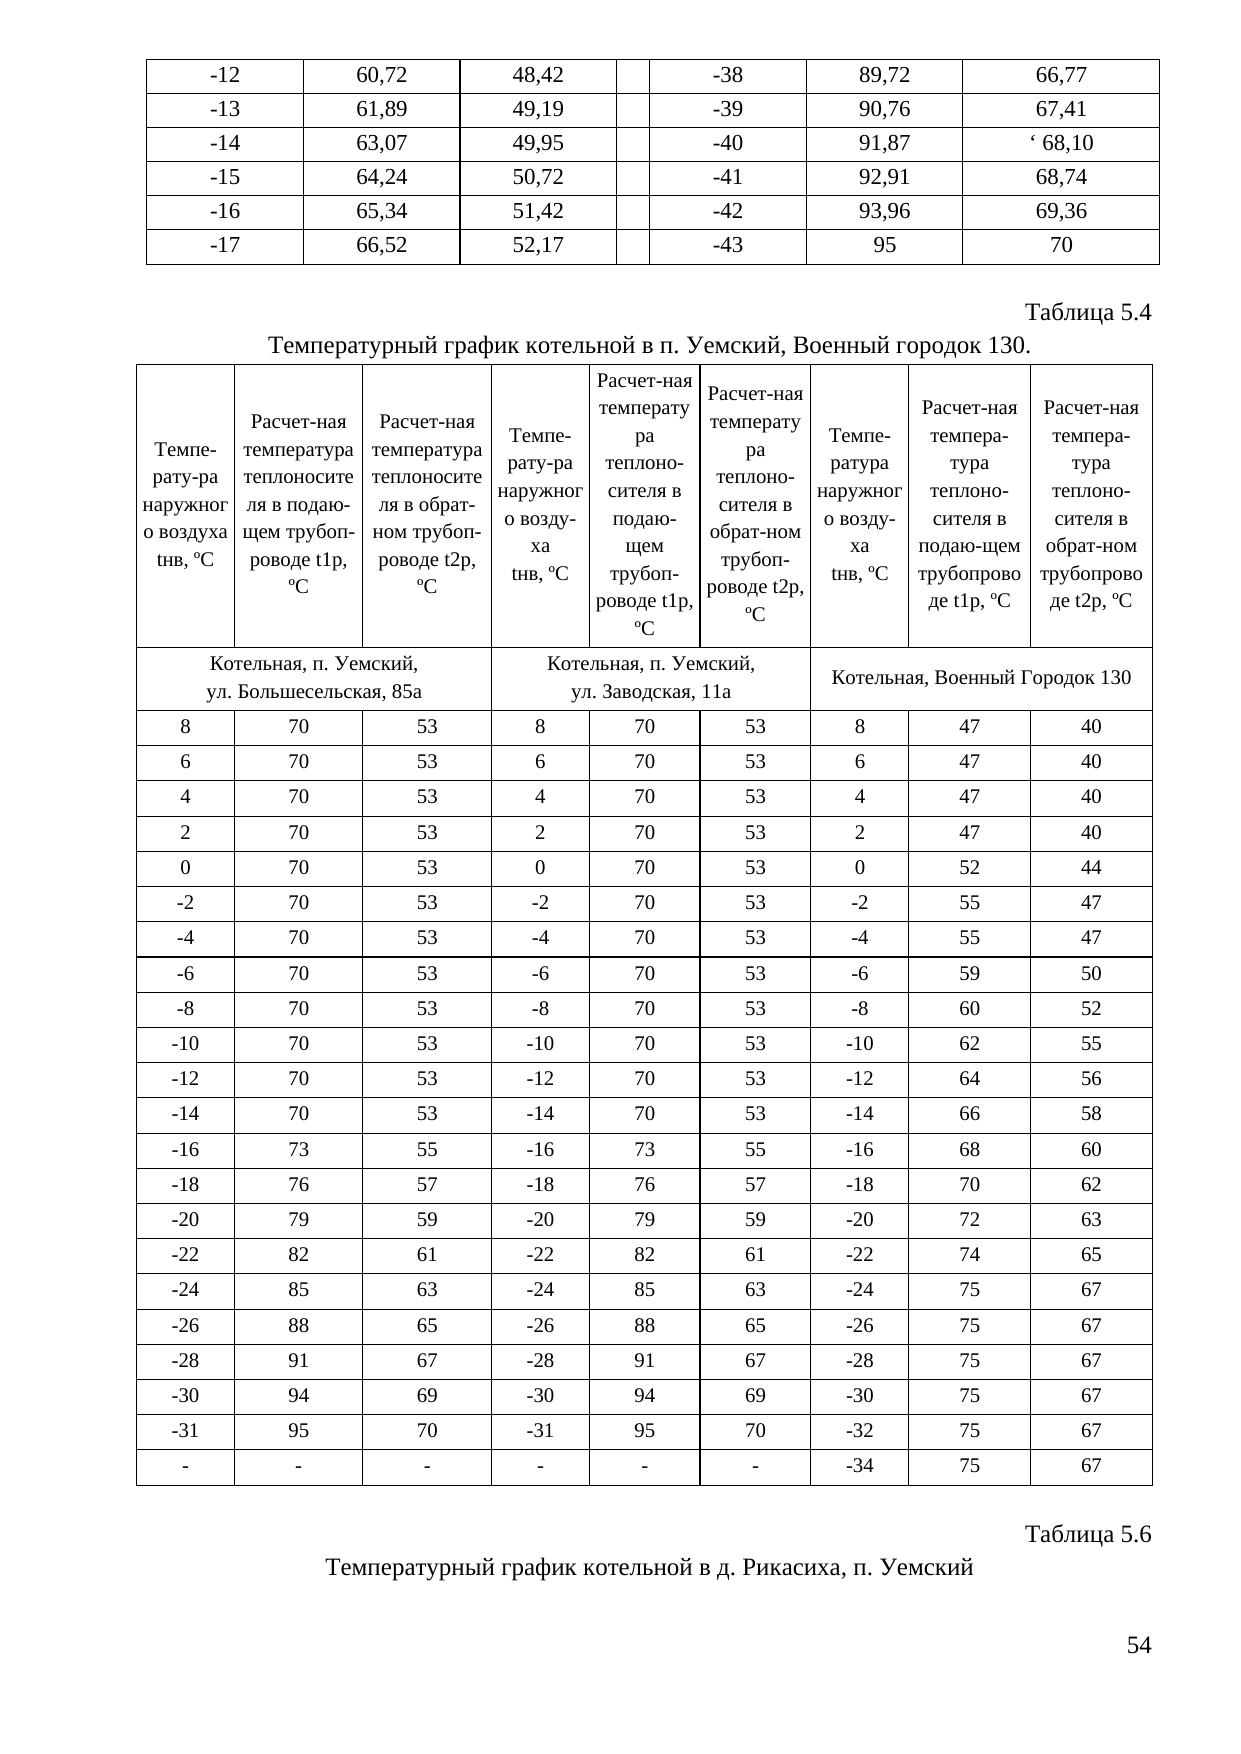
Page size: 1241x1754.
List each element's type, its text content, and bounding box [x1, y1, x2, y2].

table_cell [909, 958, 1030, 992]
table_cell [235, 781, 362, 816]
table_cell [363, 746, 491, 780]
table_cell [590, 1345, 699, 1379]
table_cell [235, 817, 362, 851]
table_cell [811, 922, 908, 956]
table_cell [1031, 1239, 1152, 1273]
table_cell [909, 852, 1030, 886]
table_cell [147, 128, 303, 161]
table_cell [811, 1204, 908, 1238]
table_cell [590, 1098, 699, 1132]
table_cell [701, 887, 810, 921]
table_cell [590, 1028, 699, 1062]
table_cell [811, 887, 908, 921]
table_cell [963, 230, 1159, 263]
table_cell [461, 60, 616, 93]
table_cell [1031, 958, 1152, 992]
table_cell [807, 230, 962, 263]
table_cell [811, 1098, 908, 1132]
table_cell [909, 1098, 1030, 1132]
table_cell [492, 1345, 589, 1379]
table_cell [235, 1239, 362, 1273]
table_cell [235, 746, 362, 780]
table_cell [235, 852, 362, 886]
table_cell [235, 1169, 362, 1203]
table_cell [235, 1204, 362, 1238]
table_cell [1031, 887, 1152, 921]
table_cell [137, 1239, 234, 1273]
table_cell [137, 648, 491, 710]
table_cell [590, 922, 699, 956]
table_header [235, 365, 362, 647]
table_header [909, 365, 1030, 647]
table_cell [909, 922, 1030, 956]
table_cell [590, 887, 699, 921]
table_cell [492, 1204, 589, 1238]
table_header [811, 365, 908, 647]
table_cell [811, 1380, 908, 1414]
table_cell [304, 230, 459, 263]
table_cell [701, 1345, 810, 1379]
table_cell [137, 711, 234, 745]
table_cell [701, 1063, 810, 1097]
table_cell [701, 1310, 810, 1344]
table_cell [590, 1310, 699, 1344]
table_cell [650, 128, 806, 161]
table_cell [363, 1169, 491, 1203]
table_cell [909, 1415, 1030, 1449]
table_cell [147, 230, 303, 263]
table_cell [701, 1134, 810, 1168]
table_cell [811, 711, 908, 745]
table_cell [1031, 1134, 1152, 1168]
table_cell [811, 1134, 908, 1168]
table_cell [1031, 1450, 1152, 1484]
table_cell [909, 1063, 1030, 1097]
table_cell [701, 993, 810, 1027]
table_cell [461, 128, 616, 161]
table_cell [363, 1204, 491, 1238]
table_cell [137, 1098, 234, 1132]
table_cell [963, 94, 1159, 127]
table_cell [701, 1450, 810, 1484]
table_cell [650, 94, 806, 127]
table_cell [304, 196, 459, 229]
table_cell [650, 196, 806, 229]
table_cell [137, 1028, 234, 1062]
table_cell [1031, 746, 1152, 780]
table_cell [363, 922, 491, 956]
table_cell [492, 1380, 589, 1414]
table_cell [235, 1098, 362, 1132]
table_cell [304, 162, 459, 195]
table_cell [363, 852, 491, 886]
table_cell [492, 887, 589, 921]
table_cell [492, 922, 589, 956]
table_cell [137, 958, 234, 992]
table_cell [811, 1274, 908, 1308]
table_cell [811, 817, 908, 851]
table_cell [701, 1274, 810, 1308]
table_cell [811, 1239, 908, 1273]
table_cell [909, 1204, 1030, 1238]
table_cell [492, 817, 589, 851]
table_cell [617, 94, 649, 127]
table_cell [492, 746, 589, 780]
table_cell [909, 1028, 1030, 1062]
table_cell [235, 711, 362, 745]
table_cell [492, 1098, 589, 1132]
text Температурный график котельной в п. Уемский, Военный городок 130. [148, 331, 1152, 359]
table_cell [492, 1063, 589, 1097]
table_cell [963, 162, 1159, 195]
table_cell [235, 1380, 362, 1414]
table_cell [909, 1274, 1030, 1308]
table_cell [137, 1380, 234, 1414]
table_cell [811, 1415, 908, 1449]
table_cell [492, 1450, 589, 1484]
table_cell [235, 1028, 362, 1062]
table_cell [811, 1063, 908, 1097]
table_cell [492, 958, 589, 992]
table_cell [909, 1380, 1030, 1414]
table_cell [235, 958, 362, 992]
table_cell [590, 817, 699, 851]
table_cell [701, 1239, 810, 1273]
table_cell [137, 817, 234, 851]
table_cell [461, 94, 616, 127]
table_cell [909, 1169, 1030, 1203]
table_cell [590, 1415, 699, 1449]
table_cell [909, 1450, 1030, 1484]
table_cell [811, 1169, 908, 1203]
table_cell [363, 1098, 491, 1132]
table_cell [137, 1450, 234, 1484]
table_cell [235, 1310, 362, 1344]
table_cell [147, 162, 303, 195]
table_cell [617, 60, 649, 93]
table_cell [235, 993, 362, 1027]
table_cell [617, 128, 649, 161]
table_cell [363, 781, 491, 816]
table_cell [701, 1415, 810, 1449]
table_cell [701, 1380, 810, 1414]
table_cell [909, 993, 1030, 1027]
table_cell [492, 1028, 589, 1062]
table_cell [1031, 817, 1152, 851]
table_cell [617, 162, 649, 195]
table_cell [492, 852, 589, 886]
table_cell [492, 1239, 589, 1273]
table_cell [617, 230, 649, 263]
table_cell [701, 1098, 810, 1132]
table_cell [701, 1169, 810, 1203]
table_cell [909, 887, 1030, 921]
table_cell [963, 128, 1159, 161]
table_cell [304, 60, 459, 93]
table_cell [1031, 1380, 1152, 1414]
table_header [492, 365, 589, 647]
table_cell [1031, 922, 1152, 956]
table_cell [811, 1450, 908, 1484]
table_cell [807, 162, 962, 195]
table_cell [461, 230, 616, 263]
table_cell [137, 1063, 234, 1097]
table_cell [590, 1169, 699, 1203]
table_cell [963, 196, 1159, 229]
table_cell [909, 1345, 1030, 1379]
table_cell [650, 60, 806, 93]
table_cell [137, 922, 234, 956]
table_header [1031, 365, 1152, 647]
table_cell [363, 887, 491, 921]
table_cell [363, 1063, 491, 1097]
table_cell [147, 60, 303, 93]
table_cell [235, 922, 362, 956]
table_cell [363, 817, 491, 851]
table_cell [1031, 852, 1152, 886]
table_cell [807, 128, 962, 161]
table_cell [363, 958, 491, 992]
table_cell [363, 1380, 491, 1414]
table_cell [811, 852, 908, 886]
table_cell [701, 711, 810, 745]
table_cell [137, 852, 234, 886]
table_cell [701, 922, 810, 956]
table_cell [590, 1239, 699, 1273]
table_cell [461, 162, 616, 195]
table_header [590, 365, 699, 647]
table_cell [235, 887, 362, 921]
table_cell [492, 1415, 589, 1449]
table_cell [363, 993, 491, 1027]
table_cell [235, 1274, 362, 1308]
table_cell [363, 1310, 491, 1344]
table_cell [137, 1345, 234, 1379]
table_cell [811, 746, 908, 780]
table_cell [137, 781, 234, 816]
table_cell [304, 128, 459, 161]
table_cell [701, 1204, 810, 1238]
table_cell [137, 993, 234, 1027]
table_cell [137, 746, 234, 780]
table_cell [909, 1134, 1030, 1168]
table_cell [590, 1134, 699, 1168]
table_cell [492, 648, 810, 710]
text Таблица 5.4 [148, 297, 1152, 326]
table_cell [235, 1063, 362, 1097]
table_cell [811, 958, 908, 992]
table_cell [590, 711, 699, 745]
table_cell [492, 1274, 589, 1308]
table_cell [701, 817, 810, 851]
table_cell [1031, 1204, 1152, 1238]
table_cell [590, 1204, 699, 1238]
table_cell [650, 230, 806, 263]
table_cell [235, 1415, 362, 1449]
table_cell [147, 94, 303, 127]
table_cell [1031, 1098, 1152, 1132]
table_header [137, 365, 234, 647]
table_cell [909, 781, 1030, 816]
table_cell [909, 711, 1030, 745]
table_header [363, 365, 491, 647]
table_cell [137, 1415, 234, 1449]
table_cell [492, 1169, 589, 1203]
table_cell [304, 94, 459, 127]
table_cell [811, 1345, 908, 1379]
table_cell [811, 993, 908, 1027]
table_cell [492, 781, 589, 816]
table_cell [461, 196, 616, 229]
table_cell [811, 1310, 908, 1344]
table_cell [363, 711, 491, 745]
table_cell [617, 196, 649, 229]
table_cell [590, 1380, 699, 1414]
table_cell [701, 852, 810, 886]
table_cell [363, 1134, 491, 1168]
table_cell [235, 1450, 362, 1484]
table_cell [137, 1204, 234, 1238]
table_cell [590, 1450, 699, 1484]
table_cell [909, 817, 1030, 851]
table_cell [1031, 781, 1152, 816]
text Таблица 5.6 [148, 1519, 1152, 1547]
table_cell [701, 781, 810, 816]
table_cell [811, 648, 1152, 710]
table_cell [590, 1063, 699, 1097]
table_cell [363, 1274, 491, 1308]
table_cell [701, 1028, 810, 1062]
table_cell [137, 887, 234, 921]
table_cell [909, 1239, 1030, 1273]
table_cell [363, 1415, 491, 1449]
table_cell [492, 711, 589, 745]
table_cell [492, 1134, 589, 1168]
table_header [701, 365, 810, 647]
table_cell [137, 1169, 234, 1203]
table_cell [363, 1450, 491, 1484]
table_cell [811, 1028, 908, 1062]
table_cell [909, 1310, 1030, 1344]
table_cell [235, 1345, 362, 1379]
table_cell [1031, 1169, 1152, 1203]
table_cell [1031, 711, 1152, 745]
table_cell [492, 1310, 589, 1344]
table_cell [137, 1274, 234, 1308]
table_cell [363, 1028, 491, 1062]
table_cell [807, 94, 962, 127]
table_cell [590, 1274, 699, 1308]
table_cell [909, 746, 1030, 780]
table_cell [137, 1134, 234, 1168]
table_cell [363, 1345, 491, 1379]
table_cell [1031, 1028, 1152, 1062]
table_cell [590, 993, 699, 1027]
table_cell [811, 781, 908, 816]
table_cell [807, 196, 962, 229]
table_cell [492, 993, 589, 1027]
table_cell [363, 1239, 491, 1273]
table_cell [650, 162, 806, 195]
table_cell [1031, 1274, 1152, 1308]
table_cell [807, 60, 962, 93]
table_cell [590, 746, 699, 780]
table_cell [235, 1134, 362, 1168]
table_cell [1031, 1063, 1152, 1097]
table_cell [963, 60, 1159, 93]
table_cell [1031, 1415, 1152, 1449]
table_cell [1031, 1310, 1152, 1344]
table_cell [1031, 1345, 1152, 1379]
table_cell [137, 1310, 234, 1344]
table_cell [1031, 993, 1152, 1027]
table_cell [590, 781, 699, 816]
text Температурный график котельной в д. Рикасиха, п. Уемский [148, 1552, 1152, 1580]
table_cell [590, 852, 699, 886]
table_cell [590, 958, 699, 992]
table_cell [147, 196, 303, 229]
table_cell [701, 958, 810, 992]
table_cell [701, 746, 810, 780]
